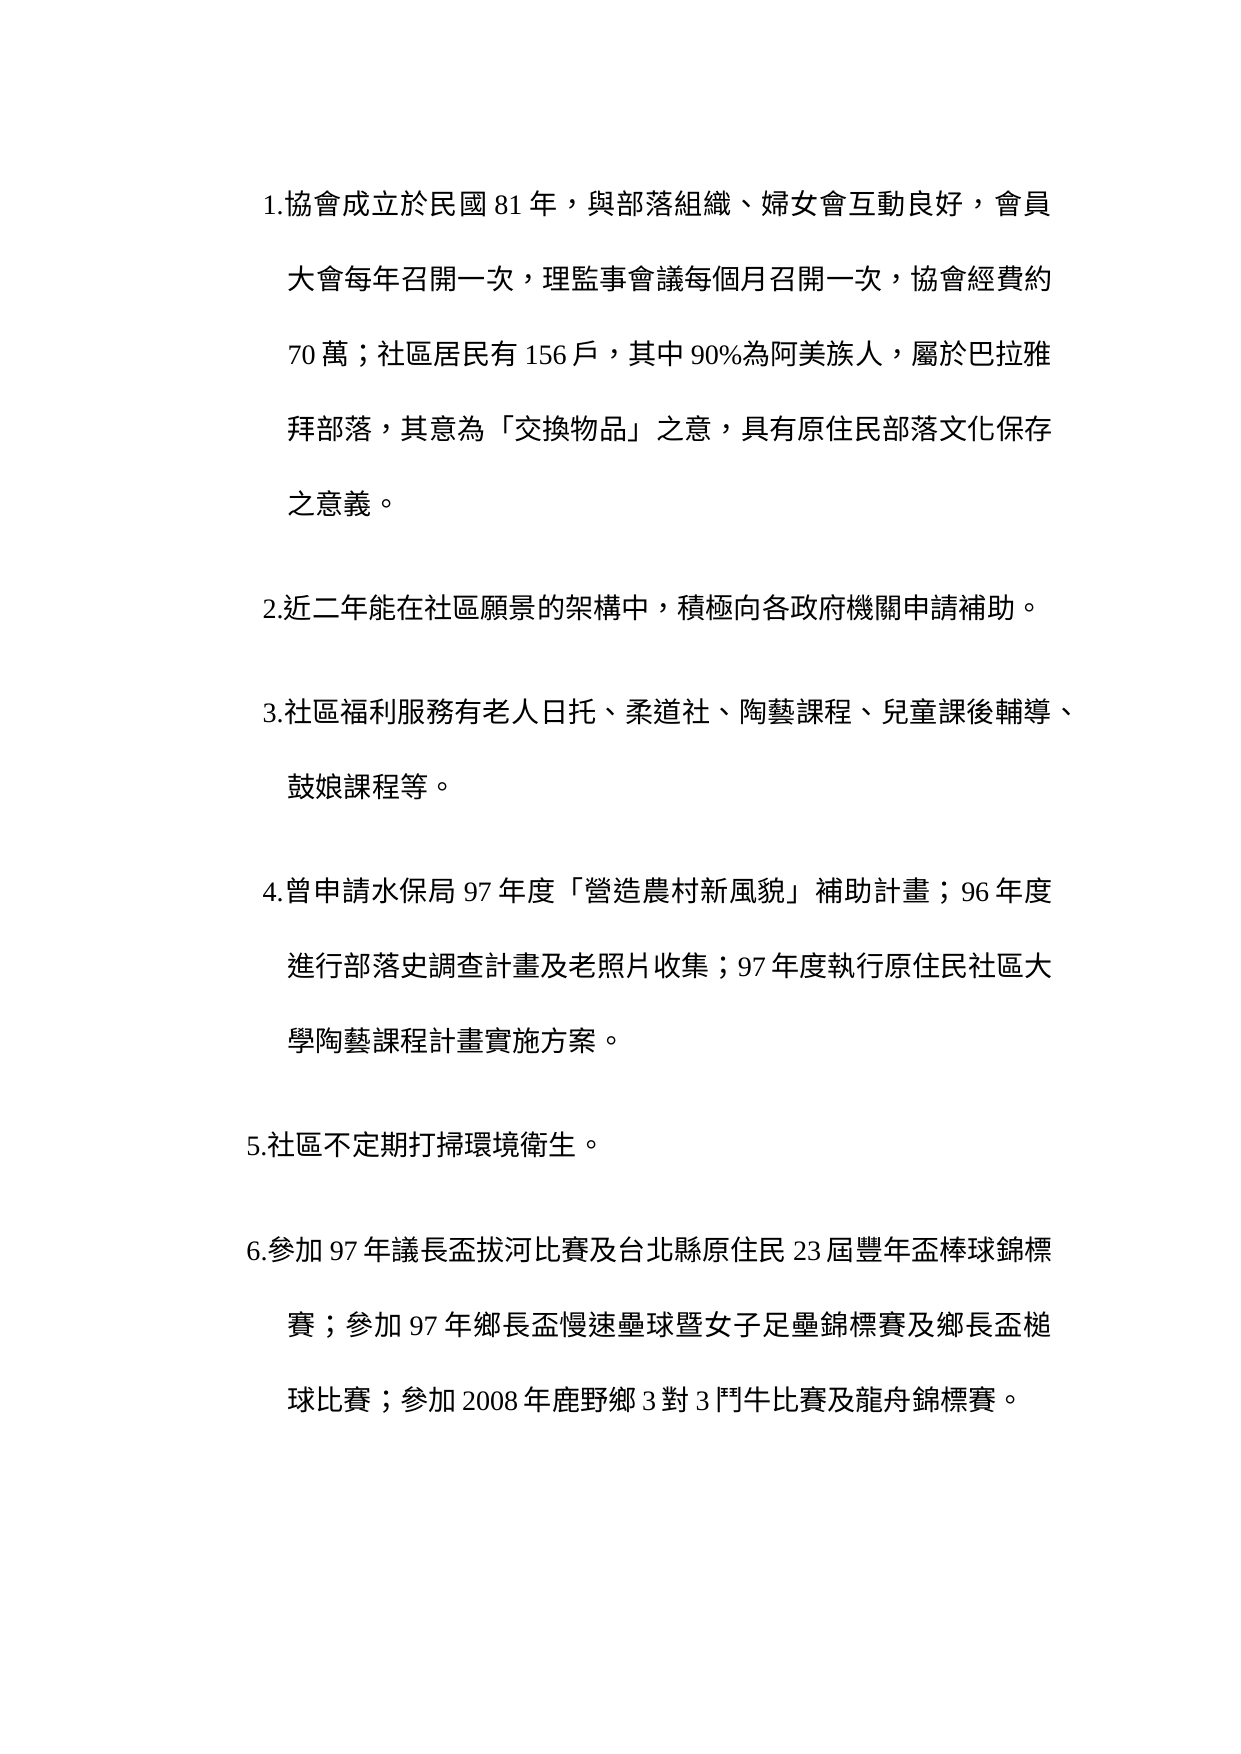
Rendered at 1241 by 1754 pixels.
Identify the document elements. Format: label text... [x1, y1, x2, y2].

text 5.社區不定期打掃環境衛生。 [187, 1106, 1053, 1181]
text 2.近二年能在社區願景的架構中，積極向各政府機關申請補助。 [262, 569, 1053, 644]
text 4.曾申請水保局97年度「營造農村新風貌」補助計畫；96年度進行部落史調查計畫及老照片收集；97年度執行原住民社區大學陶藝課程計畫實施方案。 [262, 852, 1053, 1077]
text 1.協會成立於民國81年，與部落組織、婦女會互動良好，會員大會每年召開一次，理監事會議每個月召開一次，協會經費約70萬；社區居民有156戶，其中90%為阿美族人，屬於巴拉雅拜部落，其意為「交換物品」之意，具有原住民部落文化保存之意義。 [262, 164, 1053, 539]
text 6.參加97年議長盃拔河比賽及台北縣原住民23屆豐年盃棒球錦標賽；參加97年鄉長盃慢速壘球暨女子足壘錦標賽及鄉長盃槌球比賽；參加2008年鹿野鄉3對3鬥牛比賽及龍舟錦標賽。 [225, 1210, 1053, 1435]
text 3.社區福利服務有老人日托、柔道社、陶藝課程、兒童課後輔導、鼓娘課程等。 [262, 673, 1053, 823]
